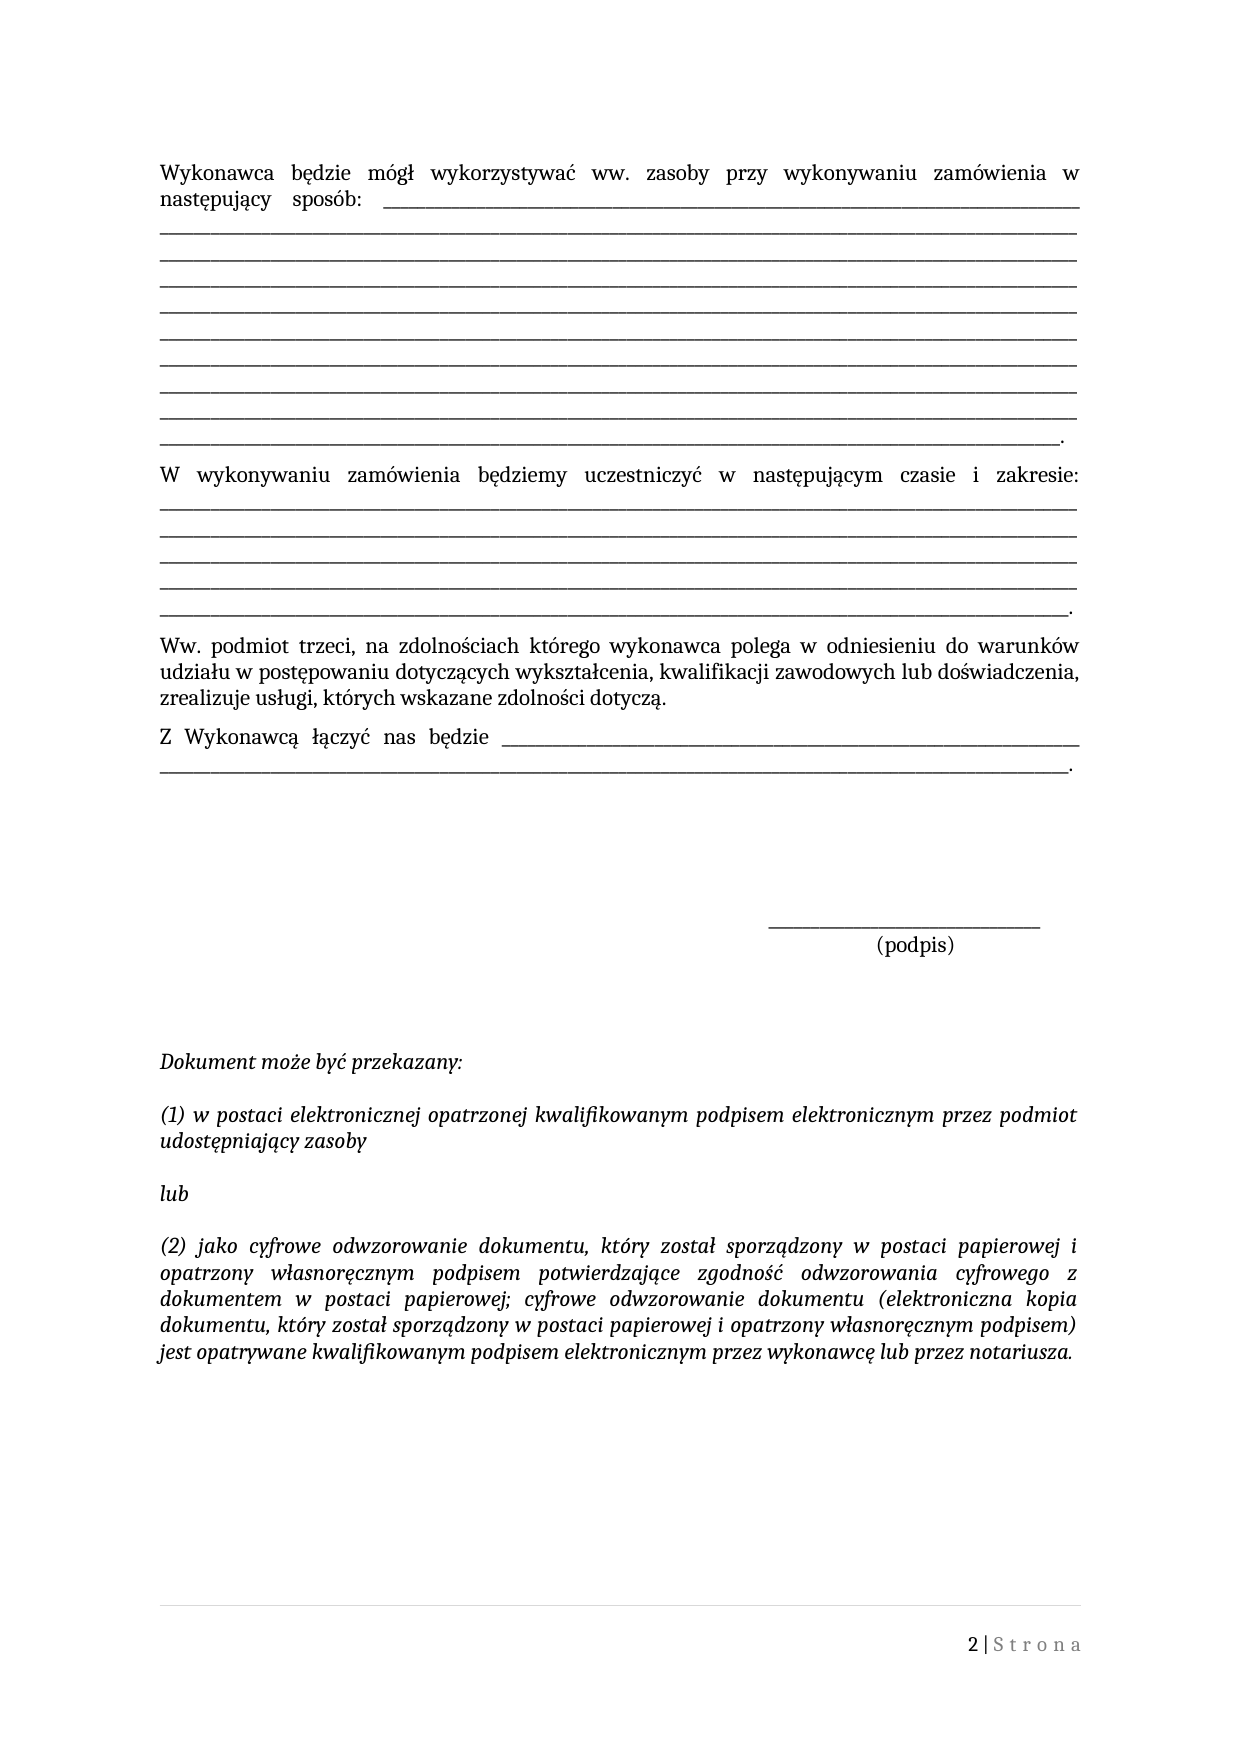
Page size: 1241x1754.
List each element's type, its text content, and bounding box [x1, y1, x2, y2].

text Wykonawca będzie mógł wykorzystywać ww. zasoby przy wykonywaniu zamówienia w następujący sposób: __________________________________________________________________________________ __________________________________________________________________________________________________________________________________________________________________________________________________________________________________________________________________________________________________________________________________________________________________________________________________________________________________________________________________________________________________________________________________________________________________________________________________________________________________________________________________________________________________________________________________________________________________________________________________________________________________________________________________________________________________________________________________________________________________________________________________________. [159, 159, 1081, 449]
text ________________________________ (podpis) [750, 906, 1081, 958]
text Z Wykonawcą łączyć nas będzie ____________________________________________________________________ ___________________________________________________________________________________________________________. [159, 724, 1081, 777]
text Dokument może być przekazany: (1) w postaci elektronicznej opatrzonej kwalifikowanym podpisem elektronicznym przez podmiot udostępniający zasoby lub (2) jako cyfrowe odwzorowanie dokumentu, który został sporządzony w postaci papierowej i opatrzony własnoręcznym podpisem potwierdzające zgodność odwzorowania cyfrowego z dokumentem w postaci papierowej; cyfrowe odwzorowanie dokumentu (elektroniczna kopia dokumentu, który został sporządzony w postaci papierowej i opatrzony własnoręcznym podpisem) jest opatrywane kwalifikowanym podpisem elektronicznym przez wykonawcę lub przez notariusza. [159, 1049, 1081, 1365]
text W wykonywaniu zamówienia będziemy uczestniczyć w następującym czasie i zakresie: ___________________________________________________________________________________________________________________________________________________________________________________________________________________________________________________________________________________________________________________________________________________________________________________________________________________________________________________________________________________________________________________________________________________________. [159, 462, 1081, 620]
text Ww. podmiot trzeci, na zdolnościach którego wykonawca polega w odniesieniu do warunków udziału w postępowaniu dotyczących wykształcenia, kwalifikacji zawodowych lub doświadczenia, zrealizuje usługi, których wskazane zdolności dotyczą. [159, 632, 1081, 712]
